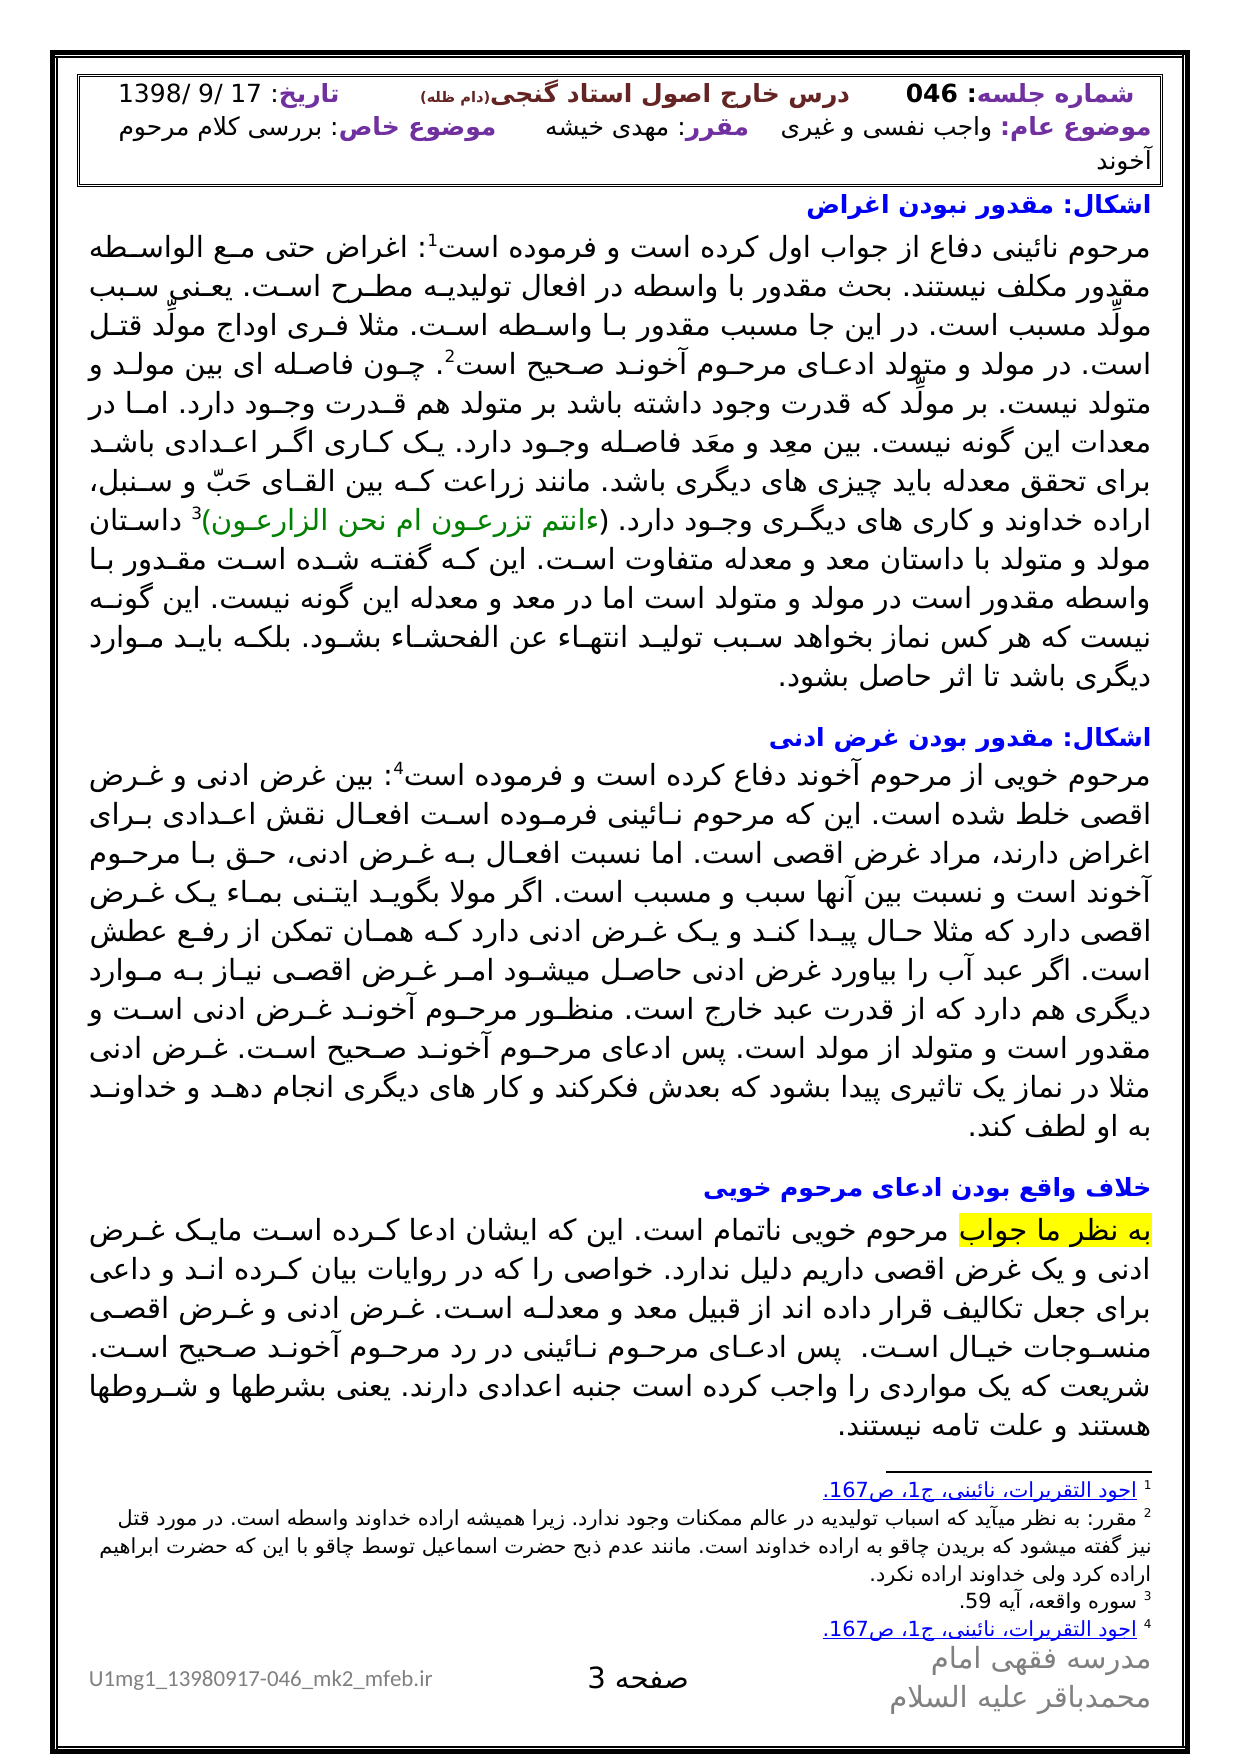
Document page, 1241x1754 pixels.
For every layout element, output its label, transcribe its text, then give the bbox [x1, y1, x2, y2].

subtitle خلاف واقع بودن ادعای مرحوم خویی [89, 1173, 1152, 1202]
subtitle اشکال: مقدور نبودن اغراض [89, 191, 1152, 220]
text به نظر ما جواب مرحوم خویی ناتمام است. این که ایشان ادعا کرده است مایک غرض ادنی و یک غرض اقصی داریم دلیل ندارد. خواصی را که در روایات بیان کرده اند و داعی برای جعل تکالیف قرار داده اند از قبیل معد و معدله است. غرض ادنی و غرض اقصی منسوجات خیال است. پس ادعای مرحوم نائینی در رد مرحوم آخوند صحیح است. شریعت که یک مواردی را واجب کرده است جنبه اعدادی دارند. یعنی بشرطها و شروطها هستند و علت تامه نیستند. [89, 1213, 1152, 1442]
text مرحوم خویی از مرحوم آخوند دفاع کرده است و فرموده است: بین غرض ادنی و غرض اقصی خلط شده است. این که مرحوم نائینی فرموده است افعال نقش اعدادی برای اغراض دارند، مراد غرض اقصی است. اما نسبت افعال به غرض ادنی، حق با مرحوم آخوند است و نسبت بین آنها سبب و مسبب است. اگر مولا بگوید ایتنی بماء یک غرض اقصی دارد که مثلا حال پیدا کند و یک غرض ادنی دارد که همان تمکن از رفع عطش است. اگر عبد آب را بیاورد غرض ادنی حاصل میشود امر غرض اقصی نیاز به موارد دیگری هم دارد که از قدرت عبد خارج است. منظور مرحوم آخوند غرض ادنی است و مقدور است و متولد از مولد است. پس ادعای مرحوم آخوند صحیح است. غرض ادنی مثلا در نماز یک تاثیری پیدا بشود که بعدش فکرکند و کار های دیگری انجام دهد و خداوند به او لطف کند. [89, 759, 1152, 1143]
text مرحوم نائینی دفاع از جواب اول کرده است و فرموده است: اغراض حتی مع الواسطه مقدور مکلف نیستند. بحث مقدور با واسطه در افعال تولیدیه مطرح است. یعنی سبب مولِّد مسبب است. در این جا مسبب مقدور با واسطه است. مثلا فری اوداج مولِّد قتل است. در مولد و متولد ادعای مرحوم آخوند صحیح است. چون فاصله ای بین مولد و متولد نیست. بر مولِّد که قدرت وجود داشته باشد بر متولد هم قدرت وجود دارد. اما در معدات این گونه نیست. بین معِد و معَد فاصله وجود دارد. یک کاری اگر اعدادی باشد برای تحقق معدله باید چیزی های دیگری باشد. مانند زراعت که بین القای حَبّ و سنبل، اراده خداوند و کاری های دیگری وجود دارد. ﴿ءانتم تزرعون ام نحن الزارعون﴾ داستان مولد و متولد با داستان معد و معدله متفاوت است. این که گفته شده است مقدور با واسطه مقدور است در مولد و متولد است اما در معد و معدله این گونه نیست. این گونه نیست که هر کس نماز بخواهد سبب تولید انتهاء عن الفحشاء بشود. بلکه باید موارد دیگری باشد تا اثر حاصل بشود. [89, 230, 1152, 693]
subtitle اشکال: مقدور بودن غرض ادنی [89, 723, 1152, 752]
